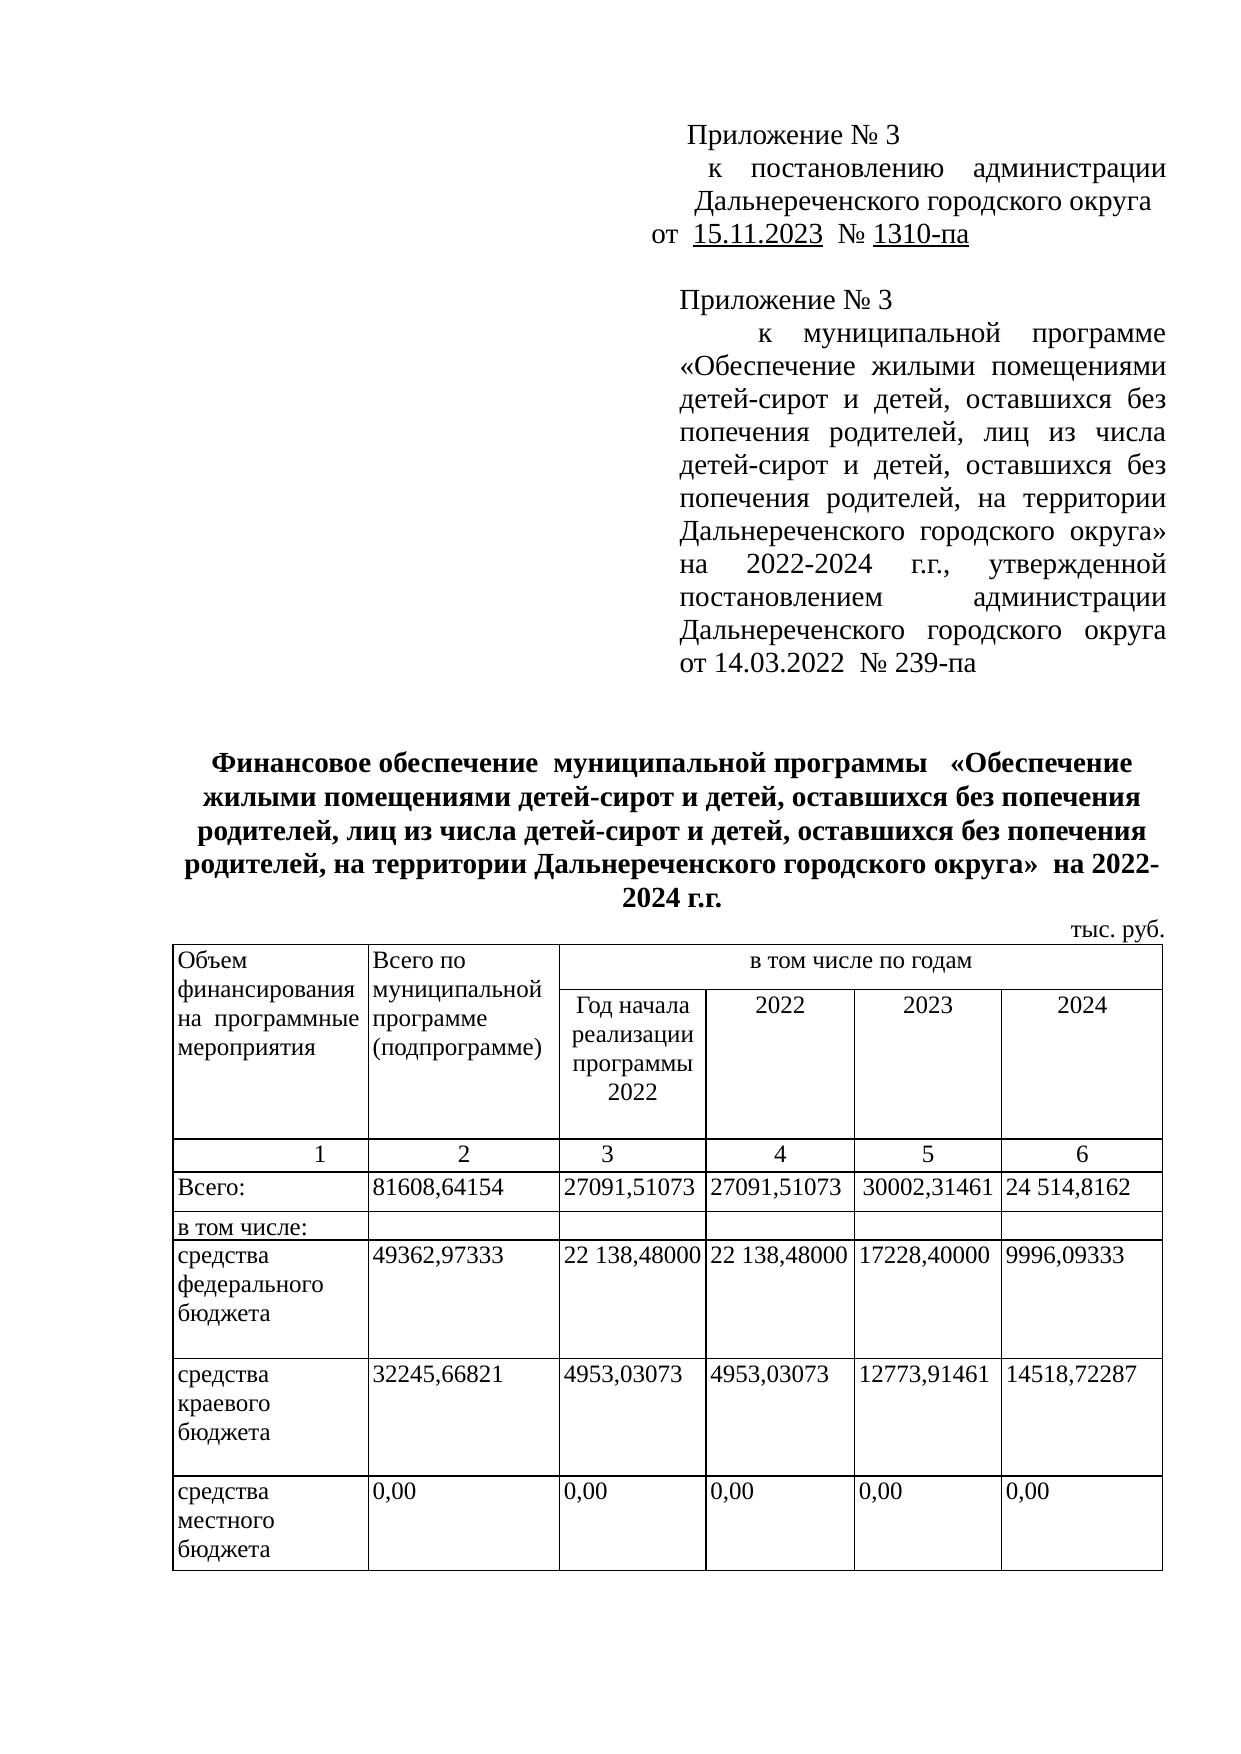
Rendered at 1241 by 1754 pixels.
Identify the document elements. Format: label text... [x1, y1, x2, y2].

table_cell 32245,66821 [369, 1359, 559, 1475]
table_cell 0,00 [707, 1477, 854, 1570]
table_cell 81608,64154 [369, 1173, 559, 1211]
table_cell 2024 [1002, 990, 1162, 1138]
table_cell 2022 [707, 990, 854, 1138]
table_cell [997, 1212, 1001, 1239]
table_cell 17228,40000 [855, 1241, 1001, 1357]
table_cell 2 [369, 1140, 559, 1171]
table_cell 4953,03073 [560, 1359, 705, 1475]
table_cell 12773,91461 [855, 1359, 1001, 1475]
table_cell Всего: [174, 1173, 368, 1211]
table_cell 2023 [855, 990, 1001, 1138]
table_header Всего по муниципальной программе (подпрограмме) [369, 945, 559, 1138]
table_cell средства краевого бюджета [174, 1359, 368, 1475]
table_cell 14518,72287 [1002, 1359, 1162, 1475]
table_cell 27091,51073 [560, 1173, 705, 1211]
table_cell 1 [174, 1140, 368, 1171]
table_cell средства местного бюджета [174, 1477, 368, 1570]
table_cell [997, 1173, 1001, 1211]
table_cell средства федерального бюджета [174, 1241, 368, 1357]
table_cell [1158, 1212, 1162, 1239]
table_cell 22 138,48000 [707, 1241, 854, 1357]
table_cell 5 [855, 1140, 1001, 1171]
table_cell 3 [560, 1140, 705, 1171]
text к муниципальной программе «Обеспечение жилыми помещениями детей-сирот и детей, оставшихся без попечения родителей, лиц из числа детей-сирот и детей, оставшихся без попечения родителей, на территории Дальнереченского городского округа» на 2022-2024 г.г., утвержденной постановлением администрации Дальнереченского городского округа от 14.03.2022 № 239-па [664, 316, 1167, 679]
table_cell 0,00 [855, 1477, 1001, 1570]
text тыс. руб. [177, 913, 1165, 944]
table_cell 0,00 [1002, 1477, 1162, 1570]
table_cell 4 [707, 1140, 854, 1171]
text от 15.11.2023 № 1310-па [177, 217, 1167, 250]
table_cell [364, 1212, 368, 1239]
table_header в том числе по годам [560, 945, 1162, 989]
table_header Объем финансирования на программные мероприятия [174, 945, 368, 1138]
text к постановлению администрации Дальнереченского городского округа [679, 151, 1167, 217]
table_cell 27091,51073 [707, 1173, 854, 1211]
table_cell 0,00 [560, 1477, 705, 1570]
table_cell 49362,97333 [369, 1241, 559, 1357]
table_cell 22 138,48000 [560, 1241, 705, 1357]
text Приложение № 3 [664, 283, 1167, 316]
table_cell [555, 1212, 559, 1239]
table_cell 6 [1002, 1140, 1162, 1171]
table_cell 4953,03073 [707, 1359, 854, 1475]
table_cell 24 514,8162 [1002, 1173, 1162, 1211]
table_cell [850, 1212, 854, 1239]
text Приложение № 3 [679, 118, 1167, 151]
text Финансовое обеспечение муниципальной программы «Обеспечение жилыми помещениями детей-сирот и детей, оставшихся без попечения родителей, лиц из числа детей-сирот и детей, оставшихся без попечения родителей, на территории Дальнереченского городского округа» на 2022-2024 г.г. [177, 746, 1167, 913]
table_cell [1002, 1212, 1006, 1239]
table_cell 9996,09333 [1002, 1241, 1162, 1357]
table_cell 0,00 [369, 1477, 559, 1570]
table_cell Год начала реализации программы 2022 [560, 990, 705, 1138]
